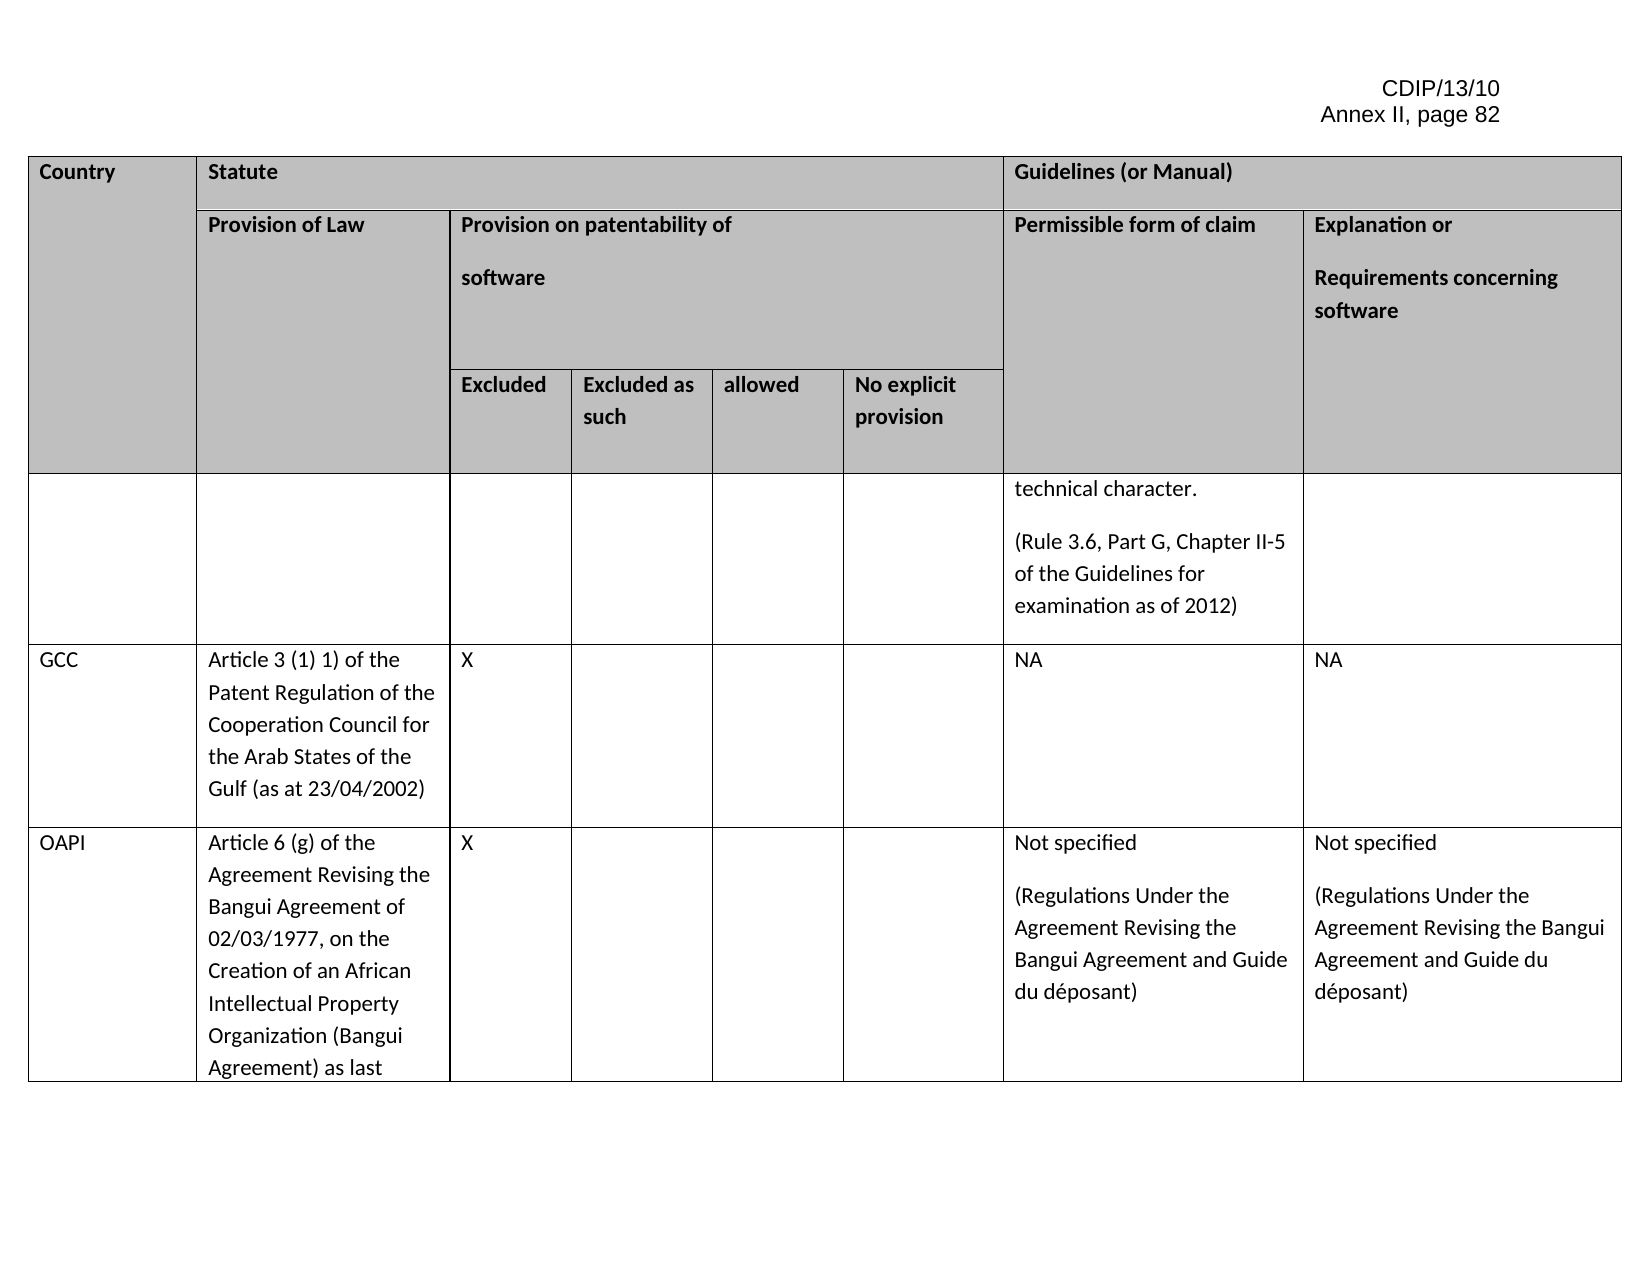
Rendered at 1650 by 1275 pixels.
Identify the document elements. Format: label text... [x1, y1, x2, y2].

table_header Guidelines (or Manual) [1004, 157, 1621, 209]
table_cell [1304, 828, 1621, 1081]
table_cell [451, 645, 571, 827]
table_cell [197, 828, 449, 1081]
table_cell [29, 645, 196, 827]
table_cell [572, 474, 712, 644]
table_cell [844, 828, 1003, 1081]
table_cell Explanation or Requirements concerning software [1304, 211, 1621, 473]
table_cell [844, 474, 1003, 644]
table_header Country [29, 157, 196, 473]
table_cell Provision on patentability of software [451, 211, 1003, 369]
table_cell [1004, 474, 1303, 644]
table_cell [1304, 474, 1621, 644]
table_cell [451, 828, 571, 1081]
table_cell Excluded as such [572, 370, 712, 473]
table_header Statute [197, 157, 1003, 209]
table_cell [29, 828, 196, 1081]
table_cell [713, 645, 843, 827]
table_cell Permissible form of claim [1004, 211, 1303, 473]
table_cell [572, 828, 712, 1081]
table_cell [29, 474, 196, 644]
table_cell allowed [713, 370, 843, 473]
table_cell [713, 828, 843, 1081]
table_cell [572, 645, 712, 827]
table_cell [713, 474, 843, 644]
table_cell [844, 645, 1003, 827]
table_cell No explicit provision [844, 370, 1003, 473]
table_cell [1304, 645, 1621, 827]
table_cell Excluded [451, 370, 571, 473]
table_cell Provision of Law [197, 211, 449, 473]
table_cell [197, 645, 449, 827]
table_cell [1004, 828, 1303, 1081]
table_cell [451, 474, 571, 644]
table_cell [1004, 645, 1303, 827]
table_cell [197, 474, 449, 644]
